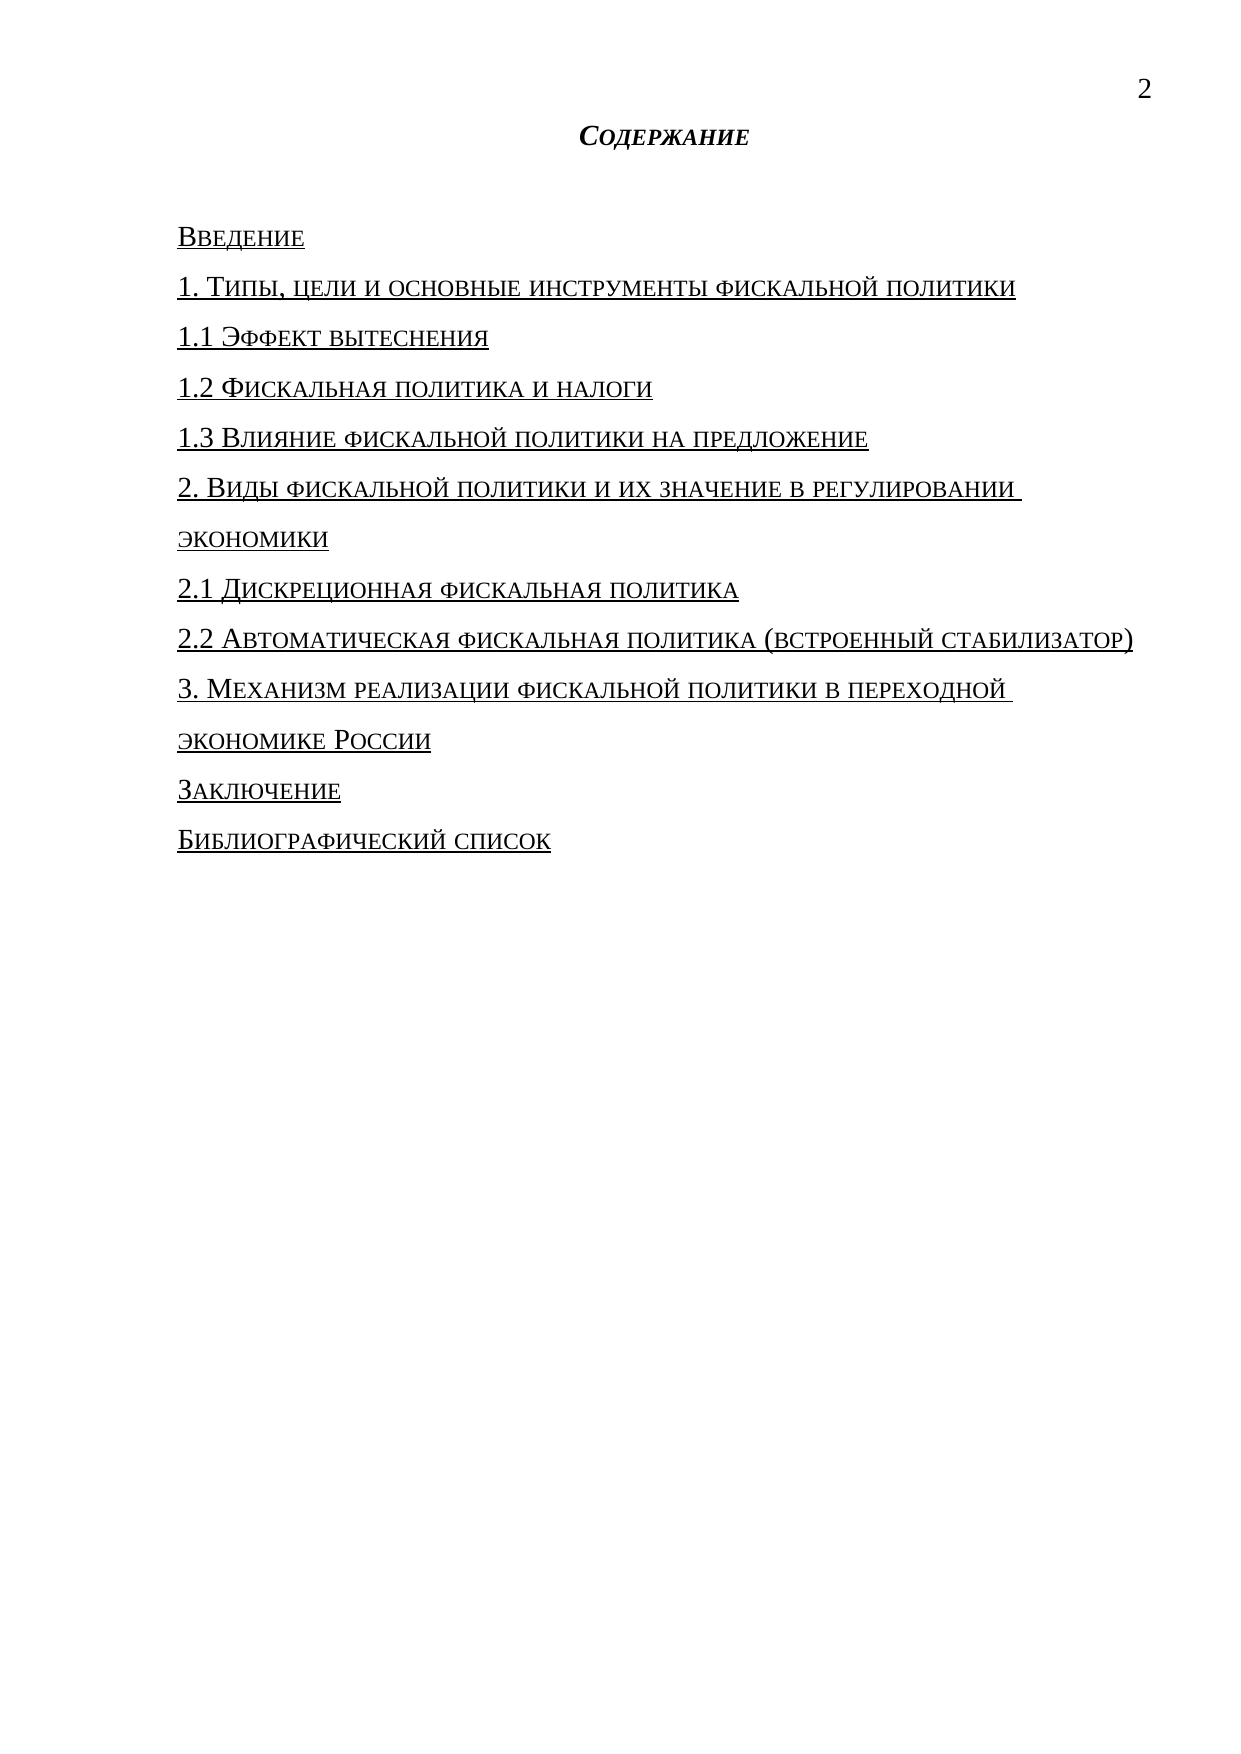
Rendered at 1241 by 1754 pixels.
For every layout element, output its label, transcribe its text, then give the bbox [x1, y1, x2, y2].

text Содержание [177, 118, 1152, 152]
text 2.2 Автоматическая фискальная политика (встроенный стабилизатор) [177, 621, 1152, 655]
text Введение [177, 219, 1152, 252]
text 1.3 Влияние фискальной политики на предложение [177, 420, 1152, 453]
text 3. Механизм реализации фискальной политики в переходной экономике России [177, 672, 1152, 755]
text Заключение [177, 772, 1152, 806]
text 2. Виды фискальной политики и их значение в регулировании экономики [177, 470, 1152, 554]
text 2.1 Дискреционная фискальная политика [177, 571, 1152, 604]
text 1.1 Эффект вытеснения [177, 319, 1152, 353]
text 1.2 Фискальная политика и налоги [177, 370, 1152, 403]
text 1. Типы, цели и основные инструменты фискальной политики [177, 269, 1152, 303]
text Библиографический список [177, 822, 1152, 856]
